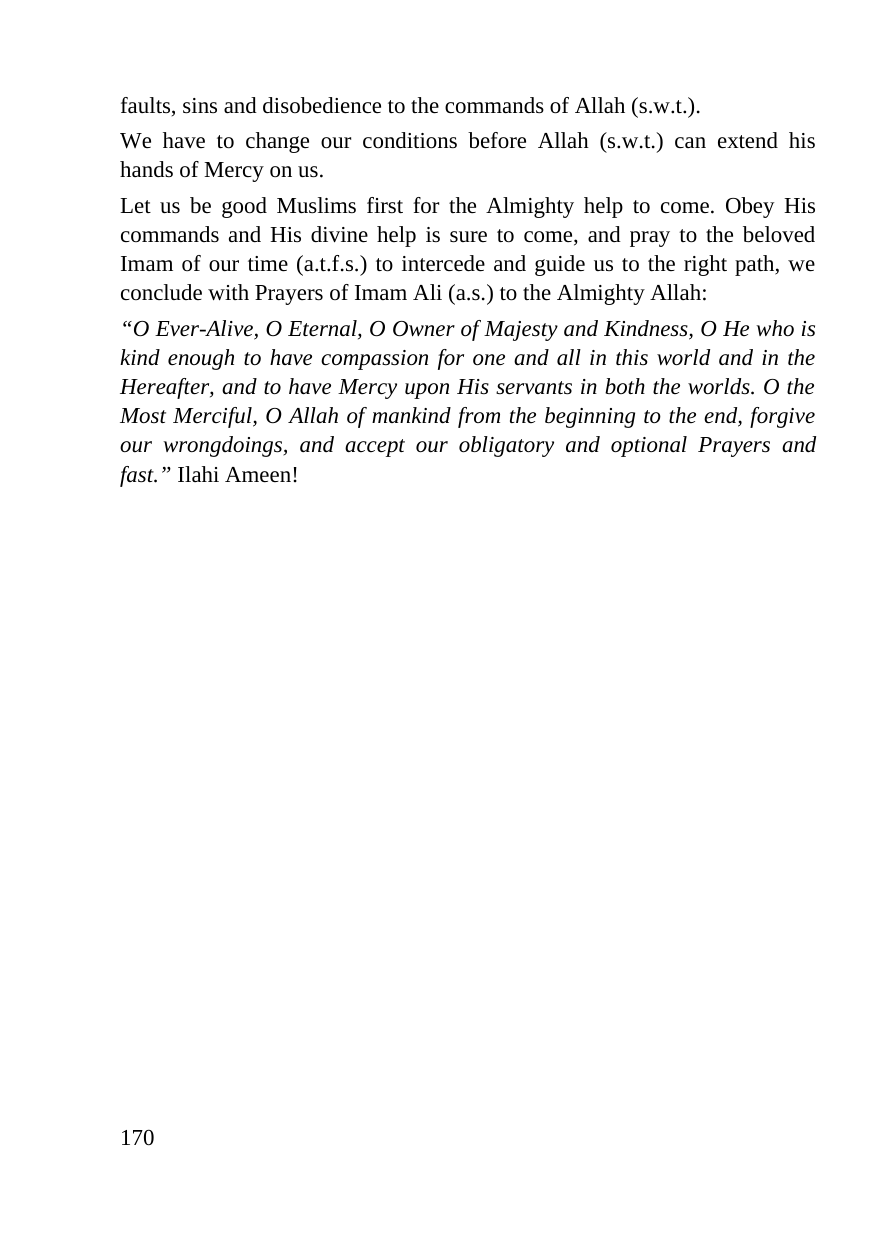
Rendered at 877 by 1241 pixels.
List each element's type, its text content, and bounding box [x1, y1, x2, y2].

text “O Ever-Alive, O Eternal, O Owner of Majesty and Kindness, O He who is kind enough to have compassion for one and all in this world and in the Hereafter, and to have Mercy upon His servants in both the worlds. O the Most Merciful, O Allah of mankind from the beginning to the end, forgive our wrongdoings, and accept our obligatory and optional Prayers and fast.” Ilahi Ameen! [120, 313, 817, 488]
text We have to change our conditions before Allah (s.w.t.) can extend his hands of Mercy on us. [120, 125, 817, 184]
text Let us be good Muslims first for the Almighty help to come. Obey His commands and His divine help is sure to come, and pray to the beloved Imam of our time (a.t.f.s.) to intercede and guide us to the right path, we conclude with Prayers of Imam Ali (a.s.) to the Almighty Allah: [120, 190, 817, 307]
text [120, 90, 817, 119]
